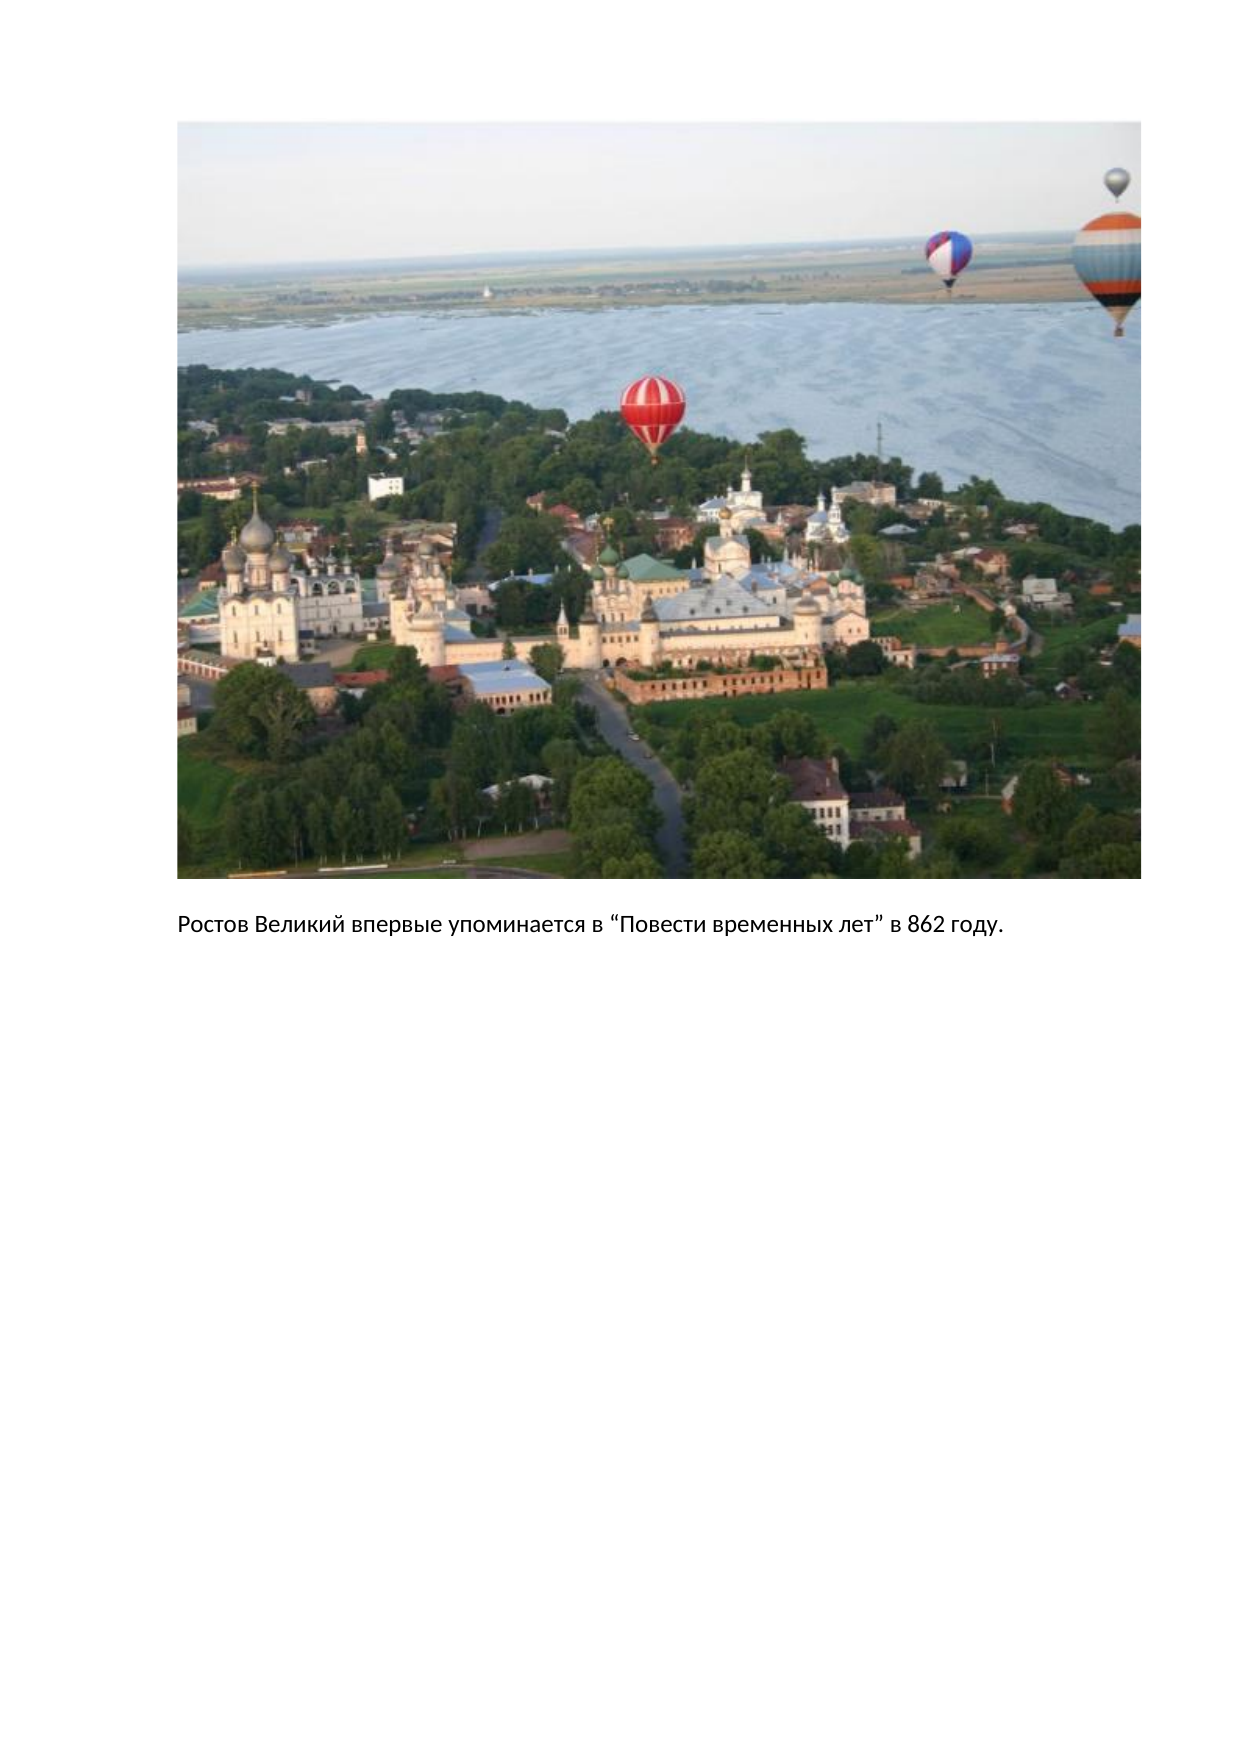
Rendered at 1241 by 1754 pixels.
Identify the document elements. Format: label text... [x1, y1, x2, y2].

picture [177, 118, 1142, 879]
text Ростов Великий впервые упоминается в “Повести временных лет” в 862 году. [177, 908, 1152, 939]
